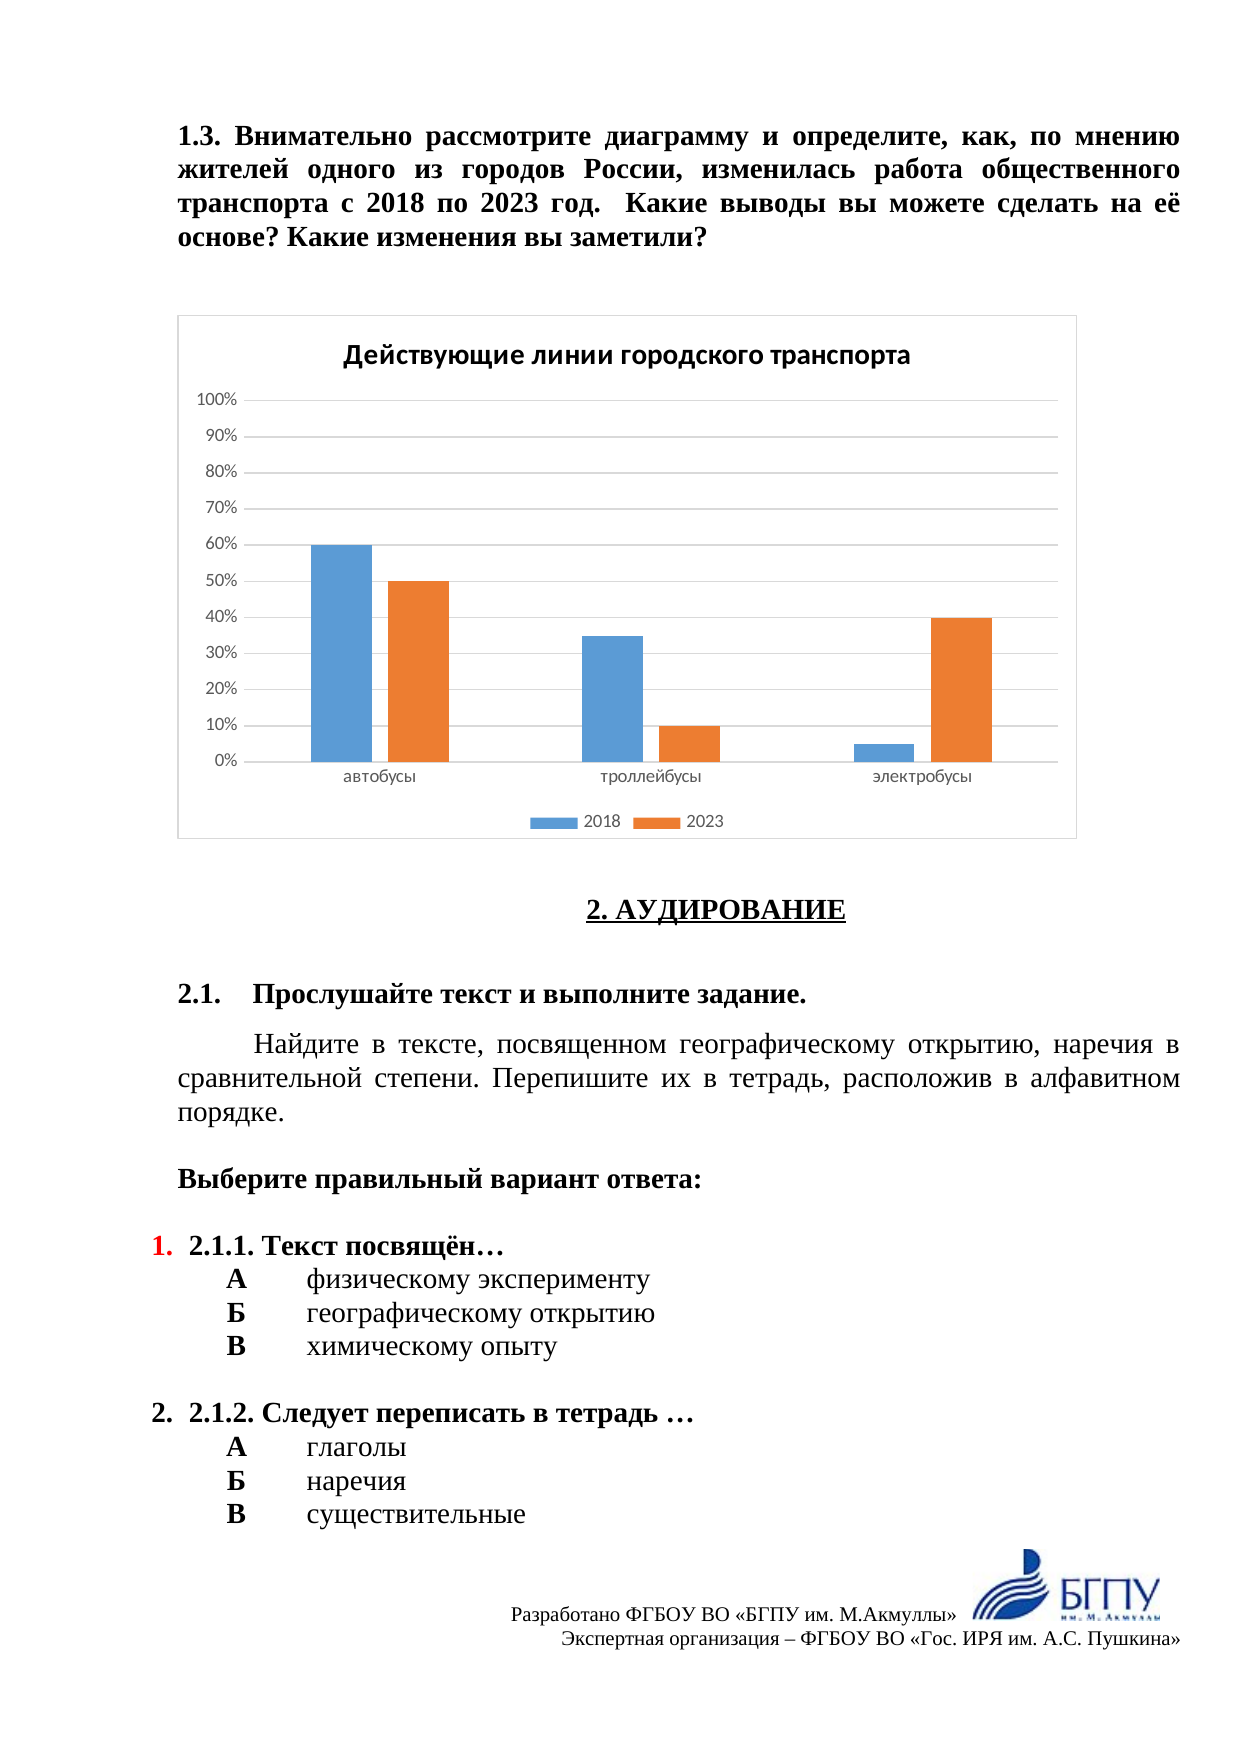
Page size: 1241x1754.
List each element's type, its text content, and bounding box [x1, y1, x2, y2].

table_cell химическому опыту [295, 1329, 1163, 1396]
table_header 2.1.1. Текст посвящён… [177, 1228, 1163, 1261]
picture [972, 1549, 1160, 1621]
table_cell Б [177, 1463, 295, 1496]
table_cell наречия [295, 1463, 1163, 1496]
table_cell В [177, 1496, 295, 1530]
table_cell 2.1.2. Следует переписать в тетрадь … [177, 1396, 1163, 1429]
table_cell существительные [295, 1496, 1163, 1530]
text 1.3. Внимательно рассмотрите диаграмму и определите, как, по мнению жителей одного из городов России, изменилась работа общественного транспорта с 2018 по 2023 год. Какие выводы вы можете сделать на её основе? Какие изменения вы заметили? [177, 118, 1181, 252]
list Найдите в тексте, посвященном географическому открытию, наречия в сравнительной степени. Перепишите их в тетрадь, расположив в алфавитном порядке. [177, 1027, 1181, 1127]
table_cell географическому открытию [295, 1295, 1163, 1328]
table_cell физическому эксперименту [295, 1261, 1163, 1295]
table_cell Б [177, 1295, 295, 1328]
list Прослушайте текст и выполните задание. [177, 976, 1181, 1010]
table_cell глаголы [295, 1429, 1163, 1463]
table_cell А [177, 1261, 295, 1295]
table_cell В [177, 1329, 295, 1396]
table_cell А [177, 1429, 295, 1463]
text Выберите правильный вариант ответа: [177, 1161, 1181, 1194]
text 2. АУДИРОВАНИЕ [177, 892, 1181, 926]
